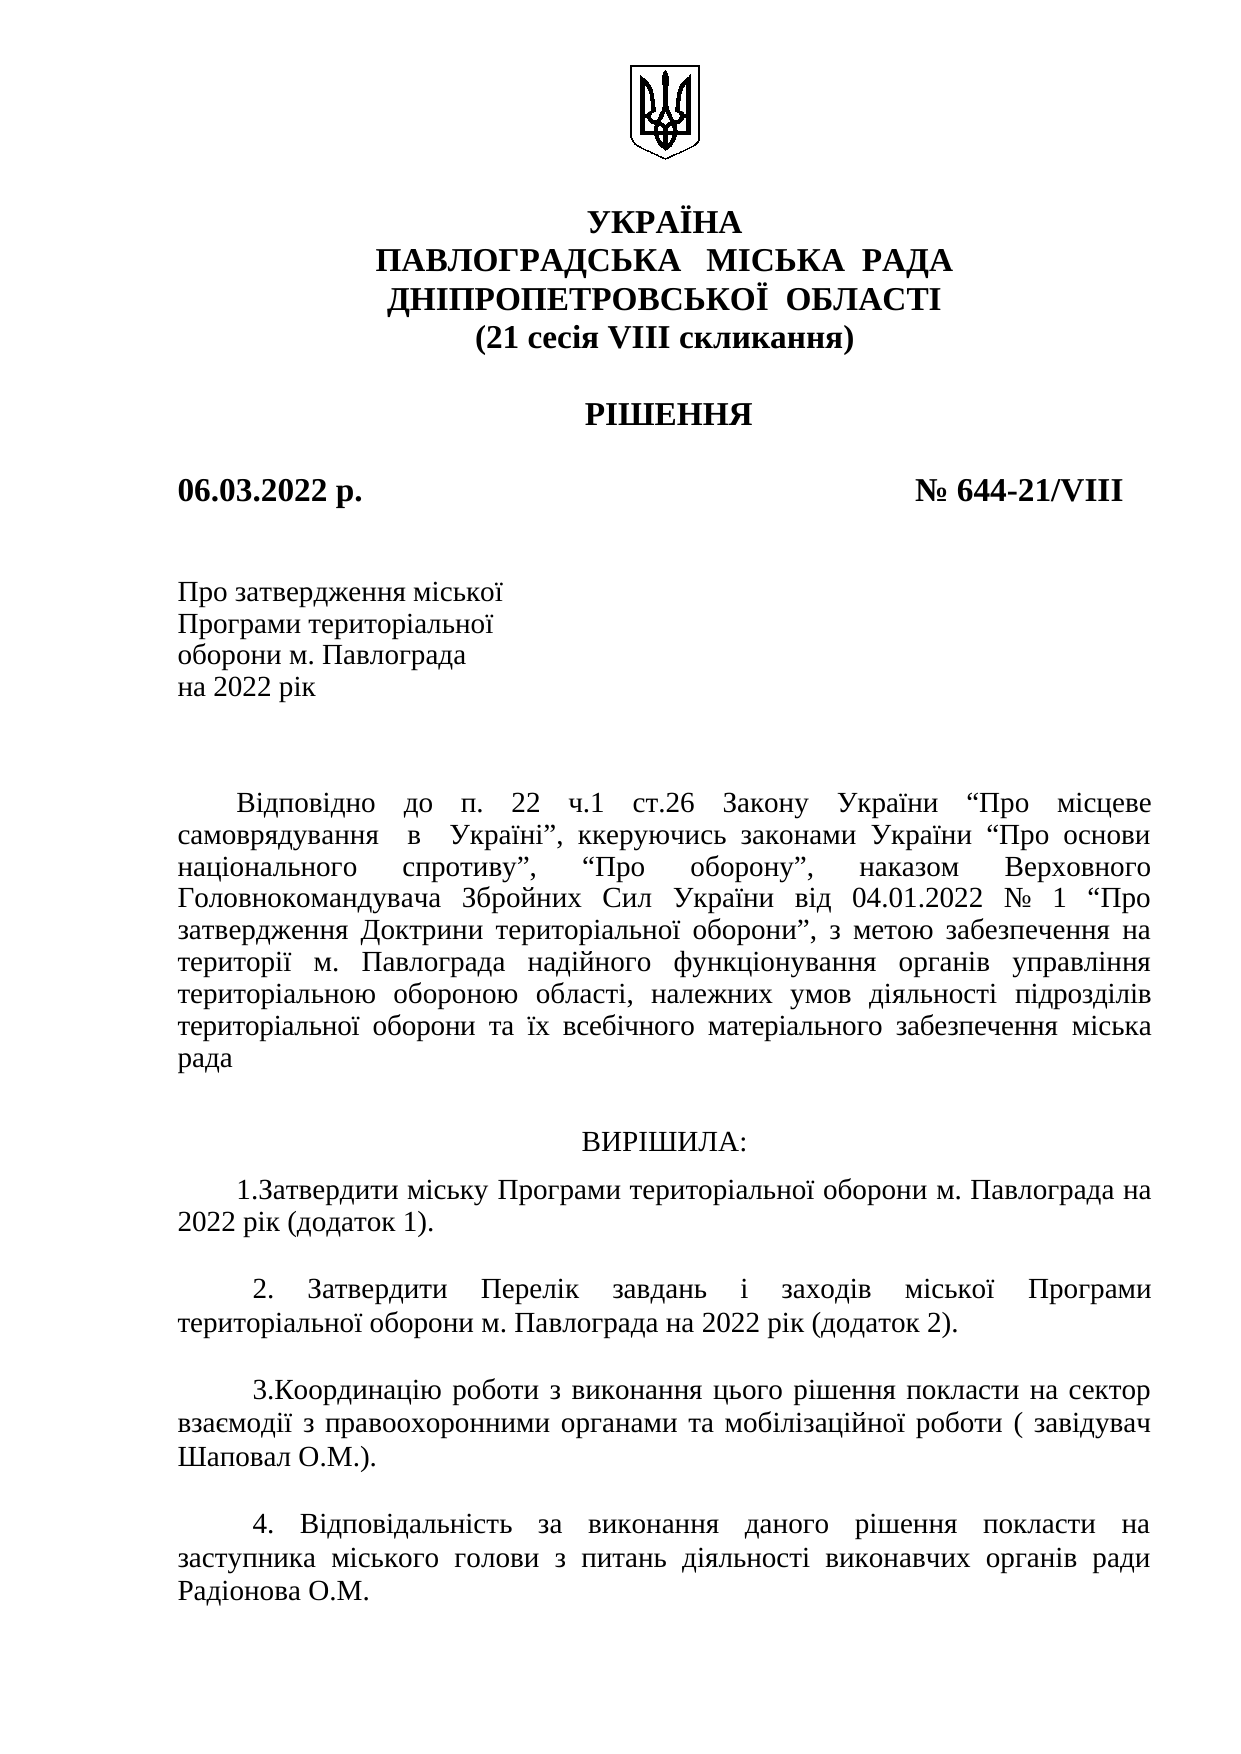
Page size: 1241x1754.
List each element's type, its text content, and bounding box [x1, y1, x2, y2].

text Про затвердження міської [177, 576, 1152, 608]
picture [623, 59, 706, 164]
text УКРАЇНА [177, 202, 1152, 240]
text оборони м. Павлограда [177, 639, 1152, 671]
text ДНІПРОПЕТРОВСЬКОЇ ОБЛАСТІ [177, 279, 1152, 317]
text РІШЕННЯ [177, 394, 1152, 432]
text 4. Відповідальність за виконання даного рішення покласти на заступника міського голови з питань діяльності виконавчих органів ради Радіонова О.М. [177, 1506, 1152, 1607]
text ПАВЛОГРАДСЬКА МІСЬКА РАДА [177, 240, 1152, 279]
text Програми територіальної [177, 608, 1152, 639]
text 3.Координацію роботи з виконання цього рішення покласти на сектор взаємодії з правоохоронними органами та мобілізаційної роботи ( завідувач Шаповал О.М.). [177, 1372, 1152, 1473]
text 1.Затвердити міську Програми територіальної оборони м. Павлограда на 2022 рік (додаток 1). [177, 1174, 1152, 1238]
text на 2022 рік [177, 671, 1152, 703]
text ВИРІШИЛА: [177, 1124, 1152, 1157]
text (21 сесія VIII скликання) [177, 317, 1152, 355]
text Відповідно до п. 22 ч.1 ст.26 Закону України “Про місцеве самоврядування в Україні”, ккеруючись законами України “Про основи національного спротиву”, “Про оборону”, наказом Верховного Головнокомандувача Збройних Сил України від 04.01.2022 № 1 “Про затвердження Доктрини територіальної оборони”, з метою забезпечення на території м. Павлограда надійного функціонування органів управління територіальною обороною області, належних умов діяльності підрозділів територіальної оборони та їх всебічного матеріального забезпечення міська рада [177, 787, 1152, 1073]
text 2. Затвердити Перелік завдань і заходів міської Програми територіальної оборони м. Павлограда на 2022 рік (додаток 2). [177, 1271, 1152, 1338]
text 06.03.2022 р. № 644-21/VIII [177, 470, 1152, 509]
